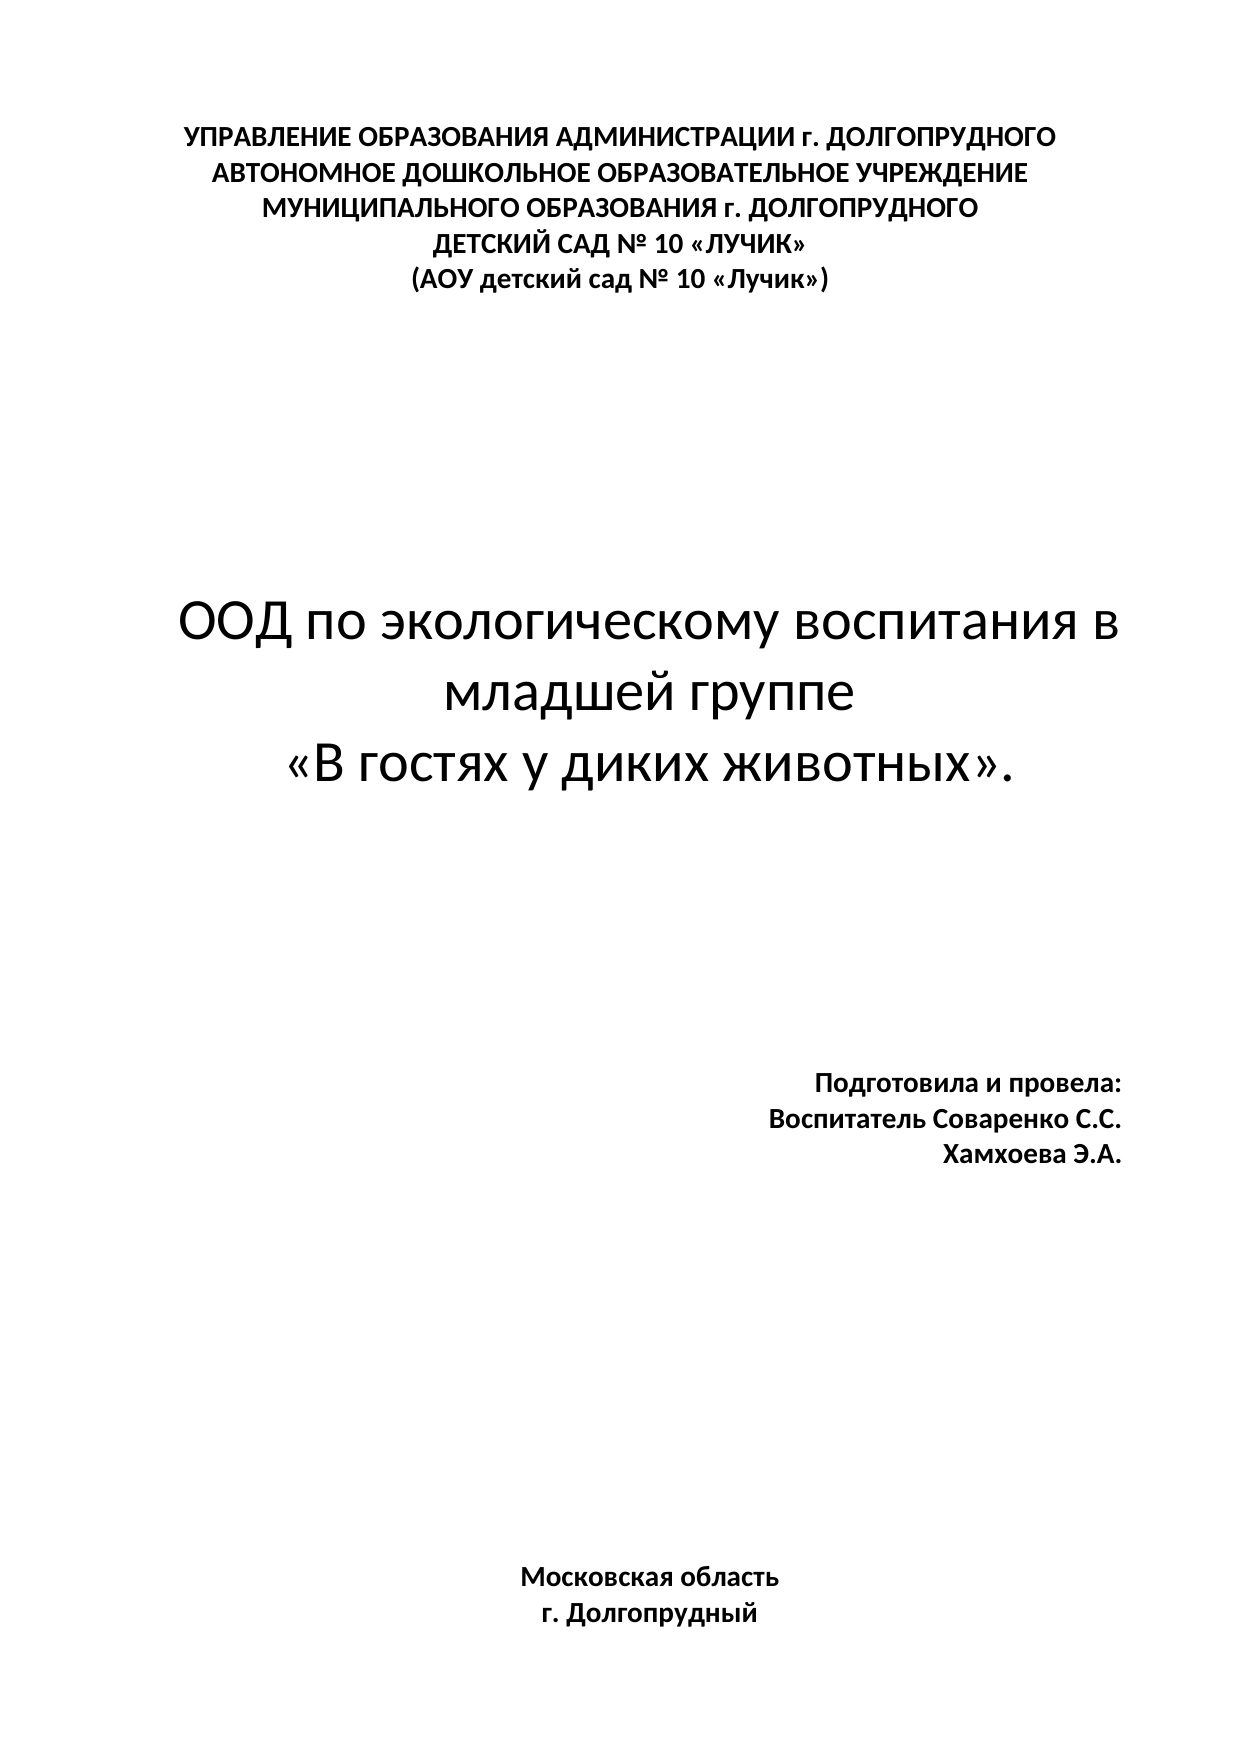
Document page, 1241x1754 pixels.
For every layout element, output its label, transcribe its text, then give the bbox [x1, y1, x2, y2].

text ДЕТСКИЙ САД № 10 «ЛУЧИК» [118, 225, 1122, 261]
text «В гостях у диких животных». [177, 725, 1122, 796]
text АВТОНОМНОЕ ДОШКОЛЬНОЕ ОБРАЗОВАТЕЛЬНОЕ УЧРЕЖДЕНИЕ [118, 154, 1122, 189]
text УПРАВЛЕНИЕ ОБРАЗОВАНИЯ АДМИНИСТРАЦИИ г. ДОЛГОПРУДНОГО [118, 118, 1122, 154]
text г. Долгопрудный [177, 1594, 1122, 1630]
text (АОУ детский сад № 10 «Лучик») [118, 261, 1122, 296]
text Подготовила и провела: [177, 1064, 1122, 1100]
text ООД по экологическому воспитания в младшей группе [177, 583, 1122, 725]
text МУНИЦИПАЛЬНОГО ОБРАЗОВАНИЯ г. ДОЛГОПРУДНОГО [118, 189, 1122, 225]
text Московская область [177, 1558, 1122, 1594]
text Воспитатель Соваренко С.С. [177, 1100, 1122, 1136]
text Хамхоева Э.А. [177, 1136, 1122, 1171]
